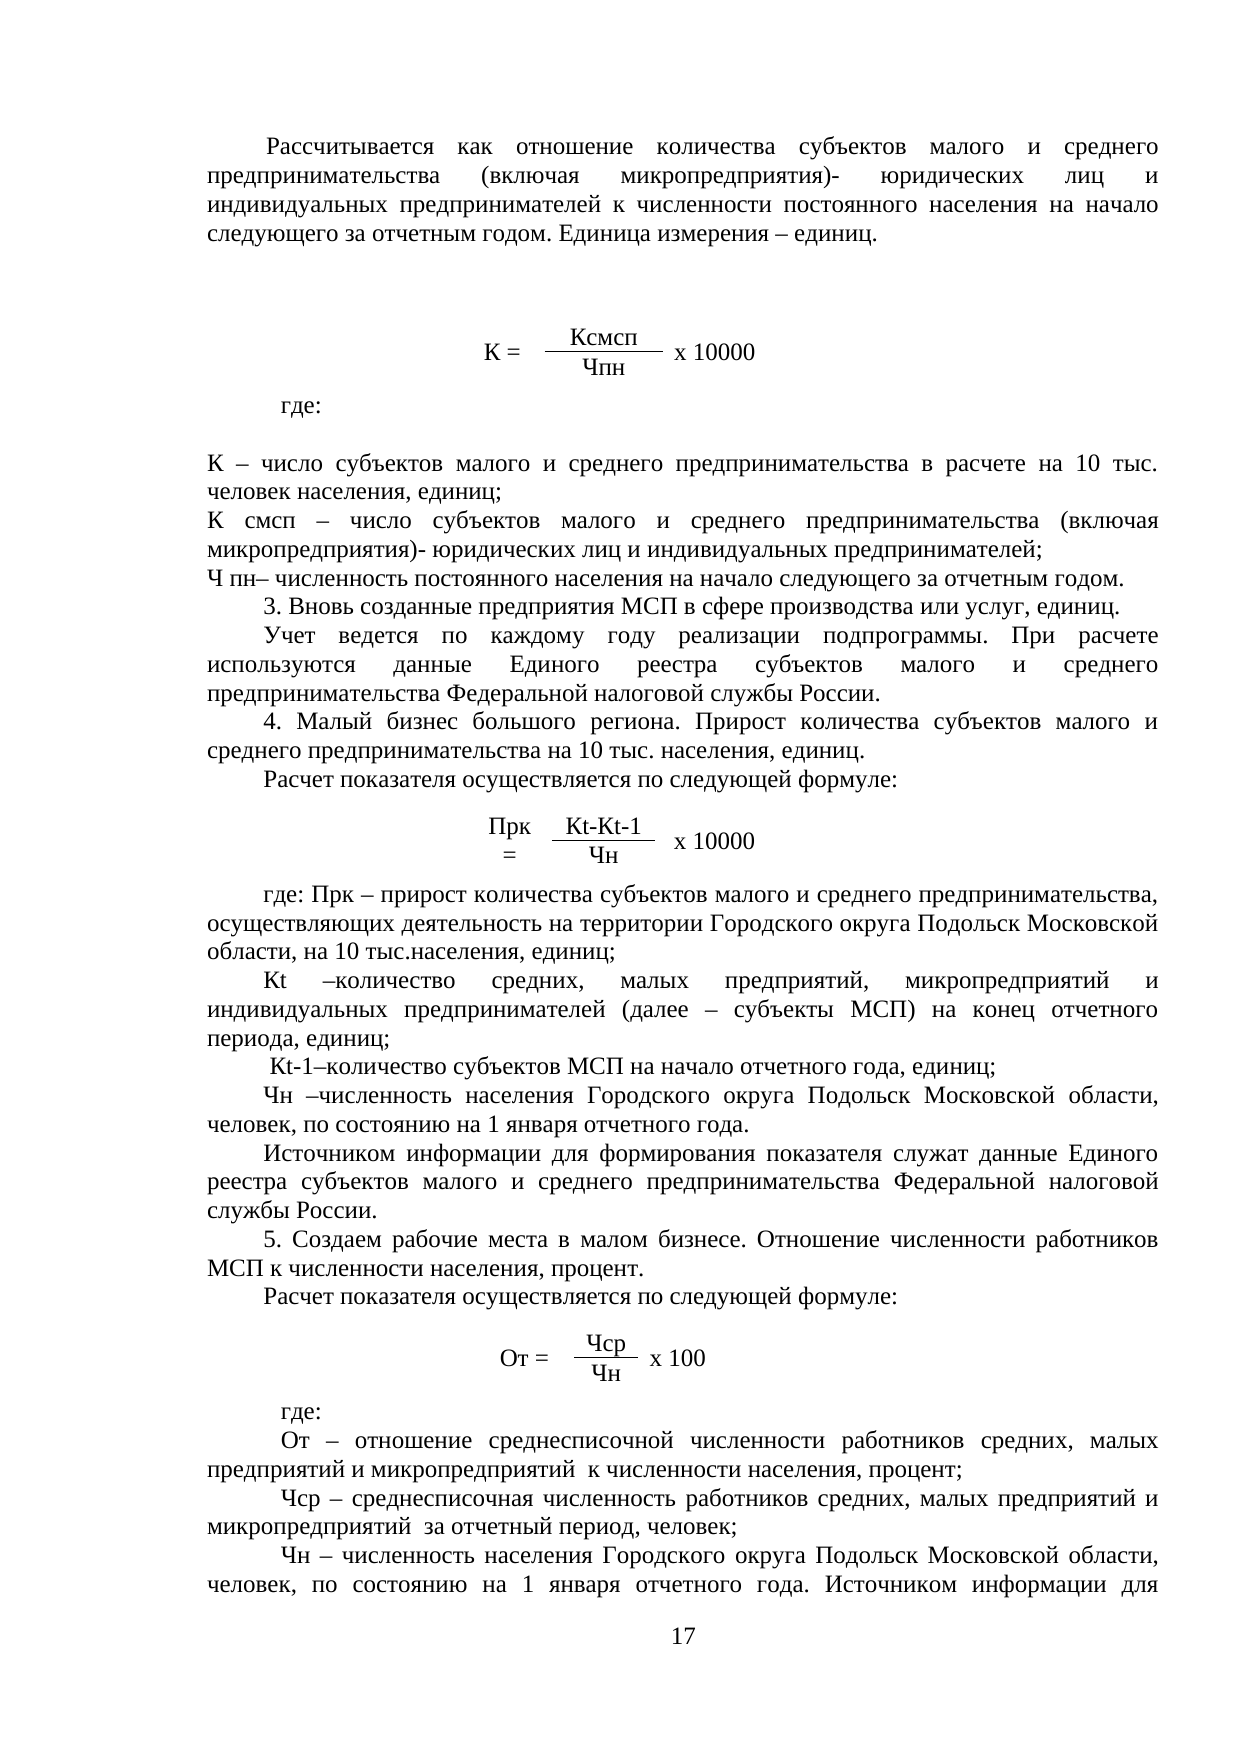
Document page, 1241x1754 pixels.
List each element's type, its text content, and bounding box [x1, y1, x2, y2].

text Учет ведется по каждому году реализации подпрограммы. При расчете используются данные Единого реестра субъектов малого и среднего предпринимательства Федеральной налоговой службы России. [207, 620, 1159, 706]
table_header Кt-Кt-1 [552, 811, 655, 839]
text Чср – среднесписочная численность работников средних, малых предприятий и микропредприятий за отчетный период, человек; [207, 1483, 1159, 1540]
table_header х 10000 [663, 322, 781, 381]
text К смсп – число субъектов малого и среднего предпринимательства (включая микропредприятия)- юридических лиц и индивидуальных предпринимателей; [207, 505, 1159, 563]
text Расчет показателя осуществляется по следующей формуле: [207, 764, 1159, 793]
text 4. Малый бизнес большого региона. Прирост количества субъектов малого и среднего предпринимательства на 10 тыс. населения, единиц. [207, 706, 1159, 764]
table_header От = [474, 1328, 574, 1387]
text Расчет показателя осуществляется по следующей формуле: [207, 1281, 1159, 1310]
text К – число субъектов малого и среднего предпринимательства в расчете на 10 тыс. человек населения, единиц; [207, 448, 1159, 505]
table_header Прк = [467, 811, 552, 869]
text 3. Вновь созданные предприятия МСП в сфере производства или услуг, единиц. [207, 591, 1159, 620]
text Кt-1–количество субъектов МСП на начало отчетного года, единиц; [207, 1051, 1159, 1080]
text где: [207, 390, 1159, 419]
table_header х 100 [638, 1328, 766, 1387]
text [207, 1540, 1159, 1598]
text Ч пн– численность постоянного населения на начало следующего за отчетным годом. [207, 563, 1159, 591]
table_cell Чн [552, 841, 655, 869]
text Рассчитывается как отношение количества субъектов малого и среднего предпринимательства (включая микропредприятия)- юридических лиц и индивидуальных предпринимателей к численности постоянного населения на начало следующего за отчетным годом. Единица измерения – единиц. [207, 131, 1159, 246]
text От – отношение среднесписочной численности работников средних, малых предприятий и микропредприятий к численности населения, процент; [207, 1425, 1159, 1483]
text Кt –количество средних, малых предприятий, микропредприятий и индивидуальных предпринимателей (далее – субъекты МСП) на конец отчетного периода, единиц; [207, 965, 1159, 1051]
table_header К = [460, 322, 544, 381]
table_cell Чн [574, 1358, 638, 1387]
table_cell Чпн [545, 352, 663, 381]
text где: [207, 1396, 1159, 1425]
text 5. Создаем рабочие места в малом бизнесе. Отношение численности работников МСП к численности населения, процент. [207, 1224, 1159, 1281]
text Чн –численность населения Городского округа Подольск Московской области, человек, по состоянию на 1 января отчетного года. [207, 1080, 1159, 1138]
table_header Чср [574, 1328, 638, 1357]
text где: Прк – прирост количества субъектов малого и среднего предпринимательства, осуществляющих деятельность на территории Городского округа Подольск Московской области, на 10 тыс.населения, единиц; [207, 879, 1159, 965]
table_header Ксмсп [545, 322, 663, 351]
table_header х 10000 [655, 811, 773, 869]
text Источником информации для формирования показателя служат данные Единого реестра субъектов малого и среднего предпринимательства Федеральной налоговой службы России. [207, 1138, 1159, 1224]
